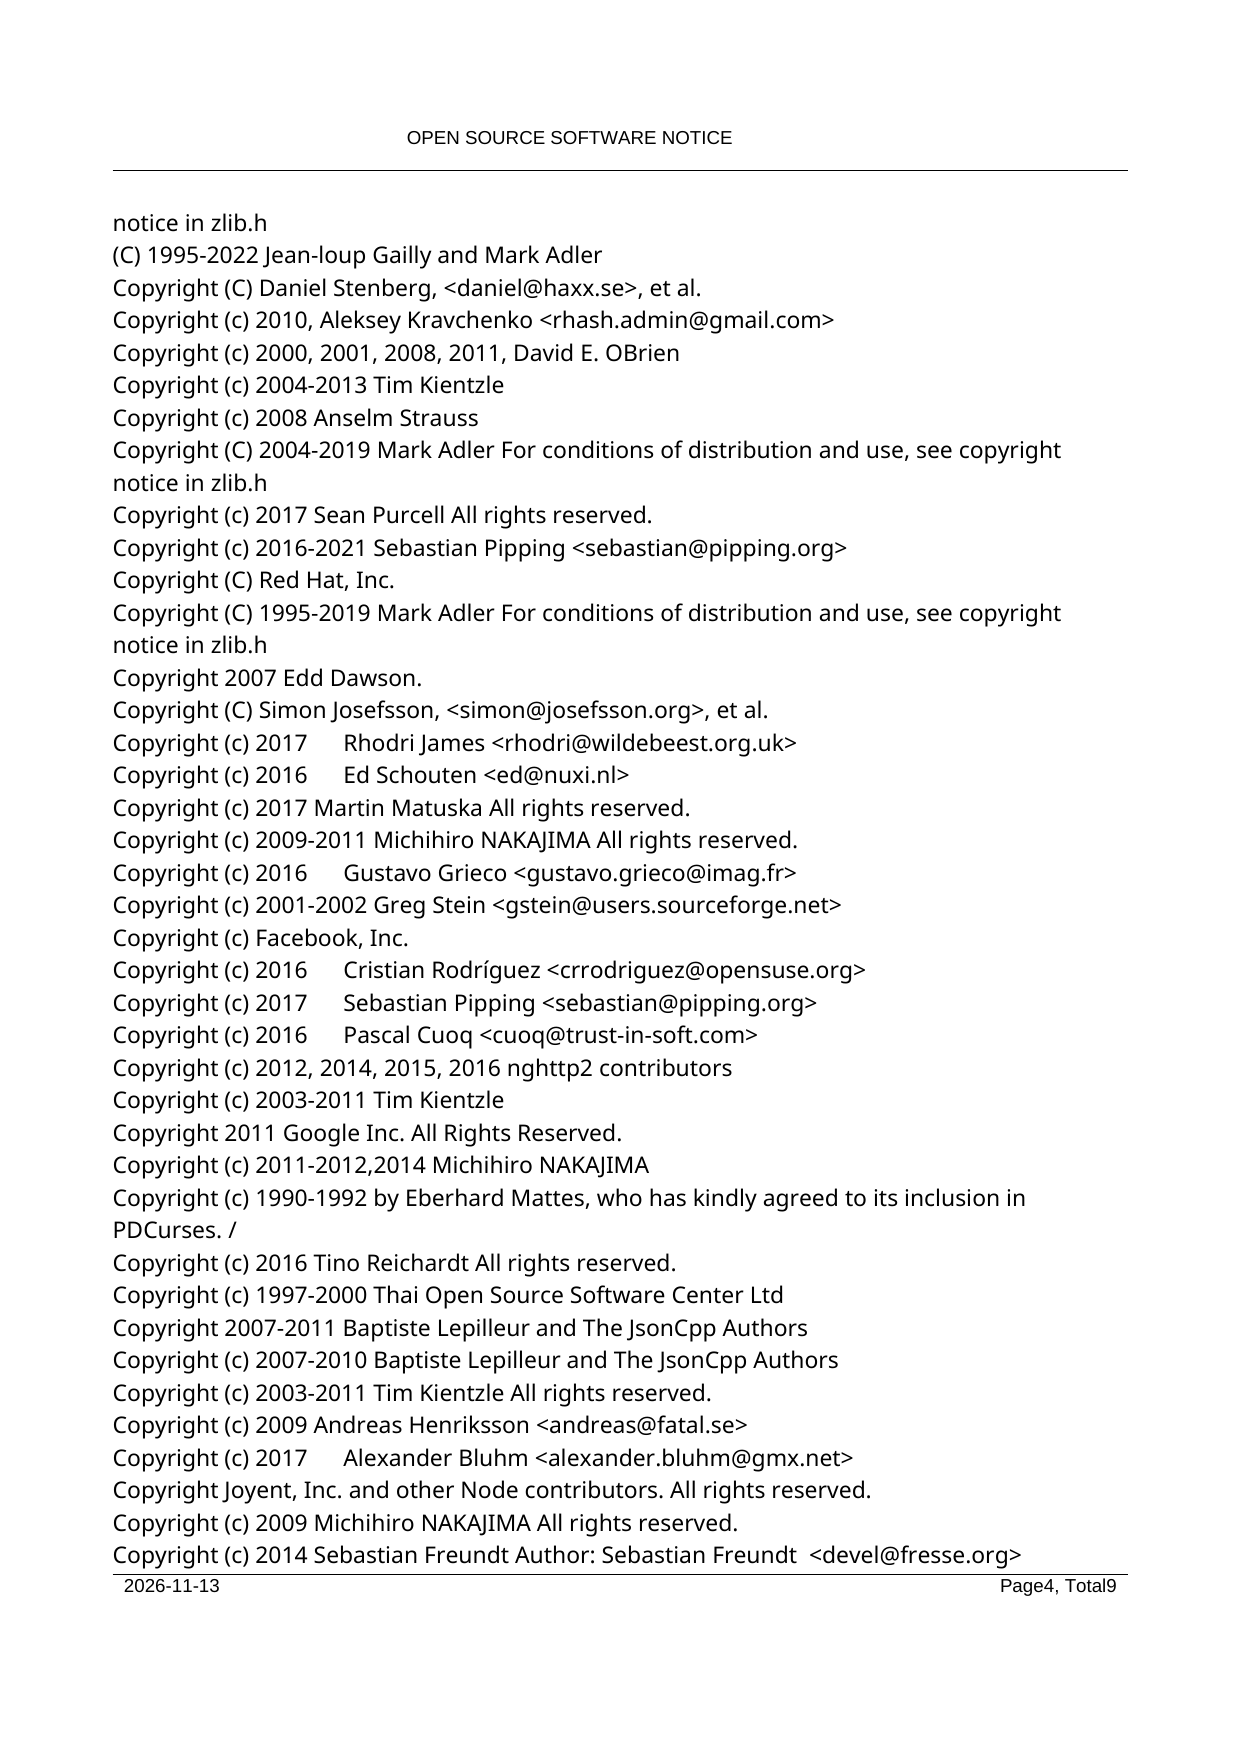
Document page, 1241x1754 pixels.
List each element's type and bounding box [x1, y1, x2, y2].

text [112, 206, 1128, 1571]
